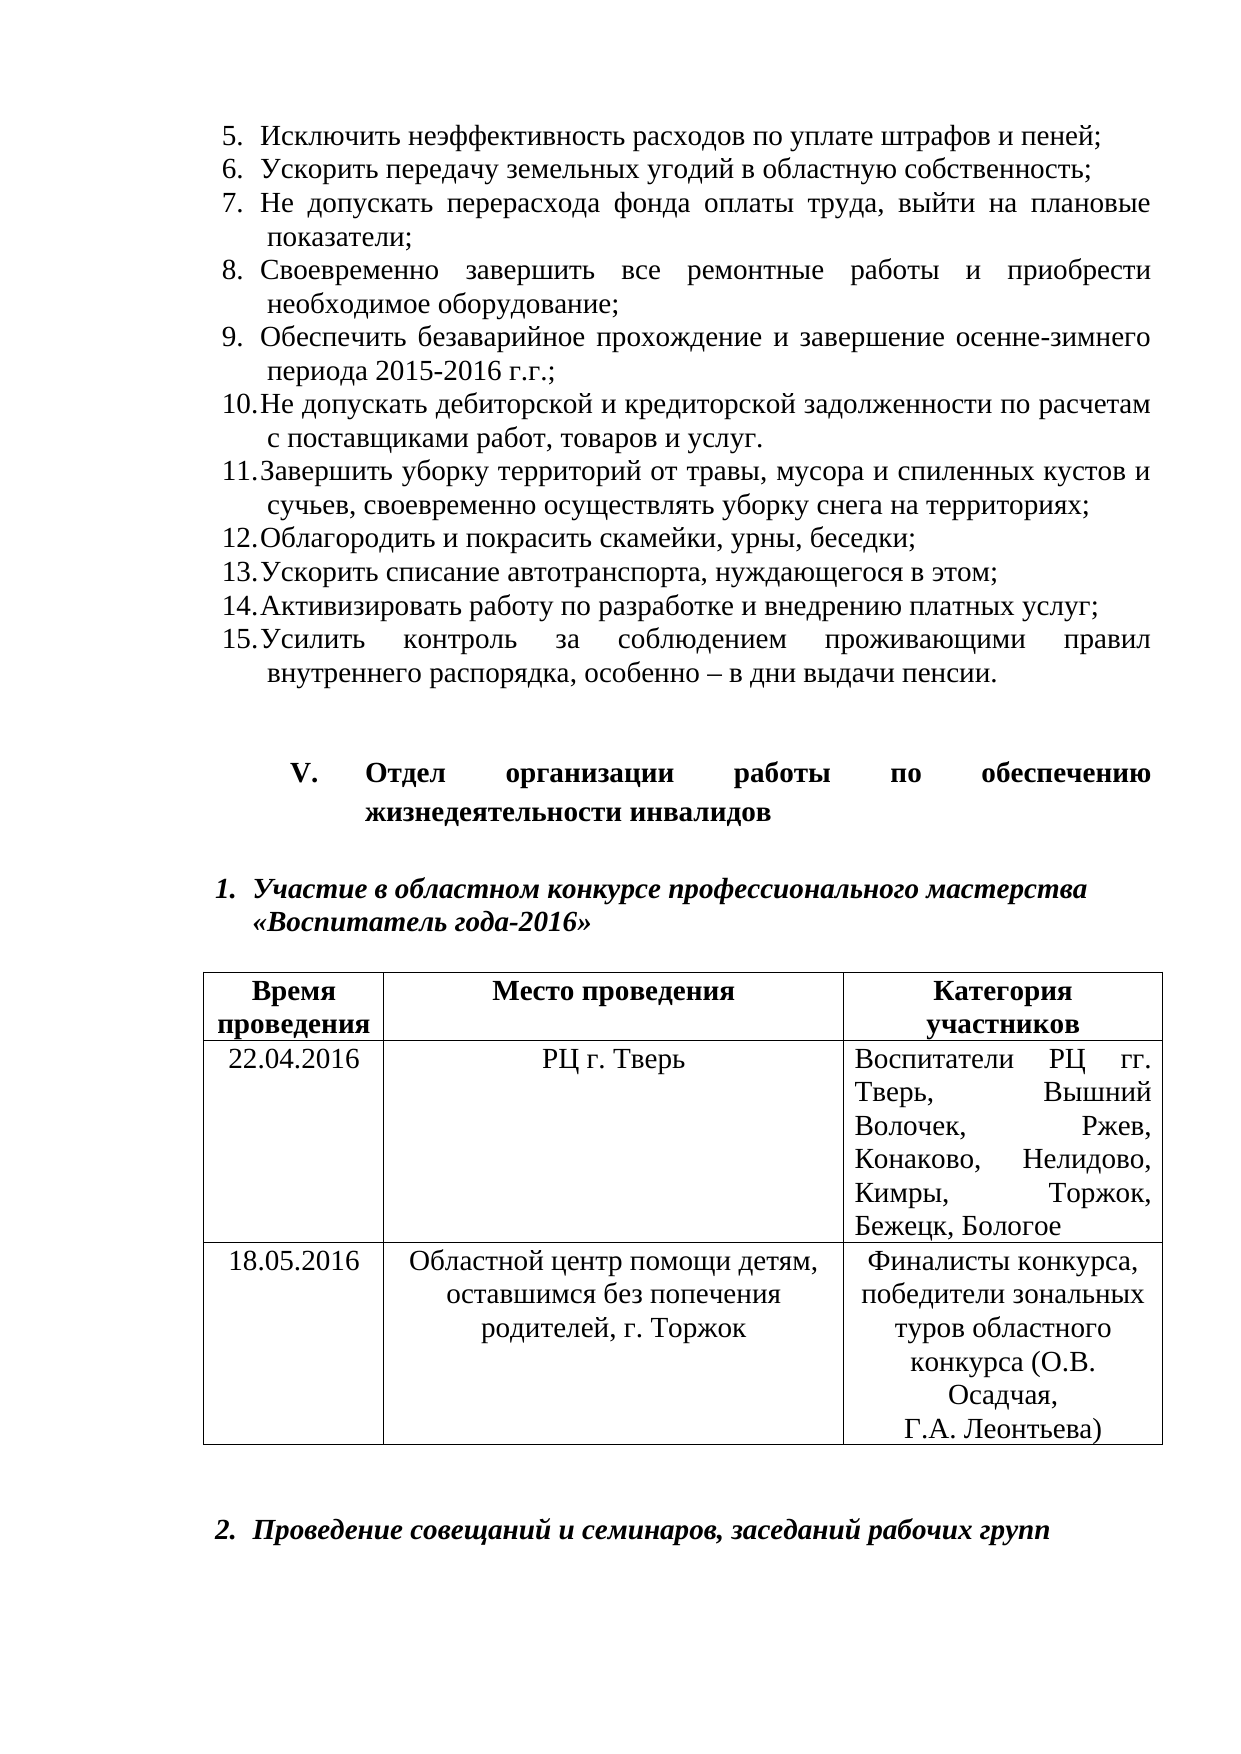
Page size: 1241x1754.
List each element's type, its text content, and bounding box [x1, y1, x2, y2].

list Исключить неэффективность расходов по уплате штрафов и пеней; [222, 118, 1152, 152]
list Проведение совещаний и семинаров, заседаний рабочих групп [215, 1512, 1152, 1546]
table_cell РЦ г. Тверь [384, 1041, 843, 1242]
table_cell Финалисты конкурса, победители зональных туров областного конкурса (О.В. Осадчая, Г.А. Леонтьева) [844, 1243, 1162, 1444]
table_header Категория участников [844, 973, 1162, 1040]
list Не допускать перерасхода фонда оплаты труда, выйти на плановые показатели; [222, 185, 1152, 252]
table_header Время проведения [204, 973, 383, 1040]
list Ускорить списание автотранспорта, нуждающегося в этом; [222, 554, 1152, 588]
list Облагородить и покрасить скамейки, урны, беседки; [222, 521, 1152, 554]
list Активизировать работу по разработке и внедрению платных услуг; [222, 588, 1152, 621]
list Участие в областном конкурсе профессионального мастерства «Воспитатель года-2016» [215, 871, 1152, 938]
table_cell 22.04.2016 [204, 1041, 383, 1242]
list Отдел организации работы по обеспечению жизнедеятельности инвалидов [290, 755, 1152, 827]
list Ускорить передачу земельных угодий в областную собственность; [222, 152, 1152, 185]
table_cell Воспитатели РЦ гг. Тверь, Вышний Волочек, Ржев, Конаково, Нелидово, Кимры, Торжок, Бежецк, Бологое [844, 1041, 1162, 1242]
table_cell Областной центр помощи детям, оставшимся без попечения родителей, г. Торжок [384, 1243, 843, 1444]
list Обеспечить безаварийное прохождение и завершение осенне-зимнего периода 2015-2016 г.г.; [222, 319, 1152, 386]
list Не допускать дебиторской и кредиторской задолженности по расчетам с поставщиками работ, товаров и услуг. [222, 386, 1152, 453]
table_header Место проведения [384, 973, 843, 1040]
list Завершить уборку территорий от травы, мусора и спиленных кустов и сучьев, своевременно осуществлять уборку снега на территориях; [222, 453, 1152, 521]
list Усилить контроль за соблюдением проживающими правил внутреннего распорядка, особенно – в дни выдачи пенсии. [222, 621, 1152, 688]
table_cell 18.05.2016 [204, 1243, 383, 1444]
list Своевременно завершить все ремонтные работы и приобрести необходимое оборудование; [222, 252, 1152, 319]
